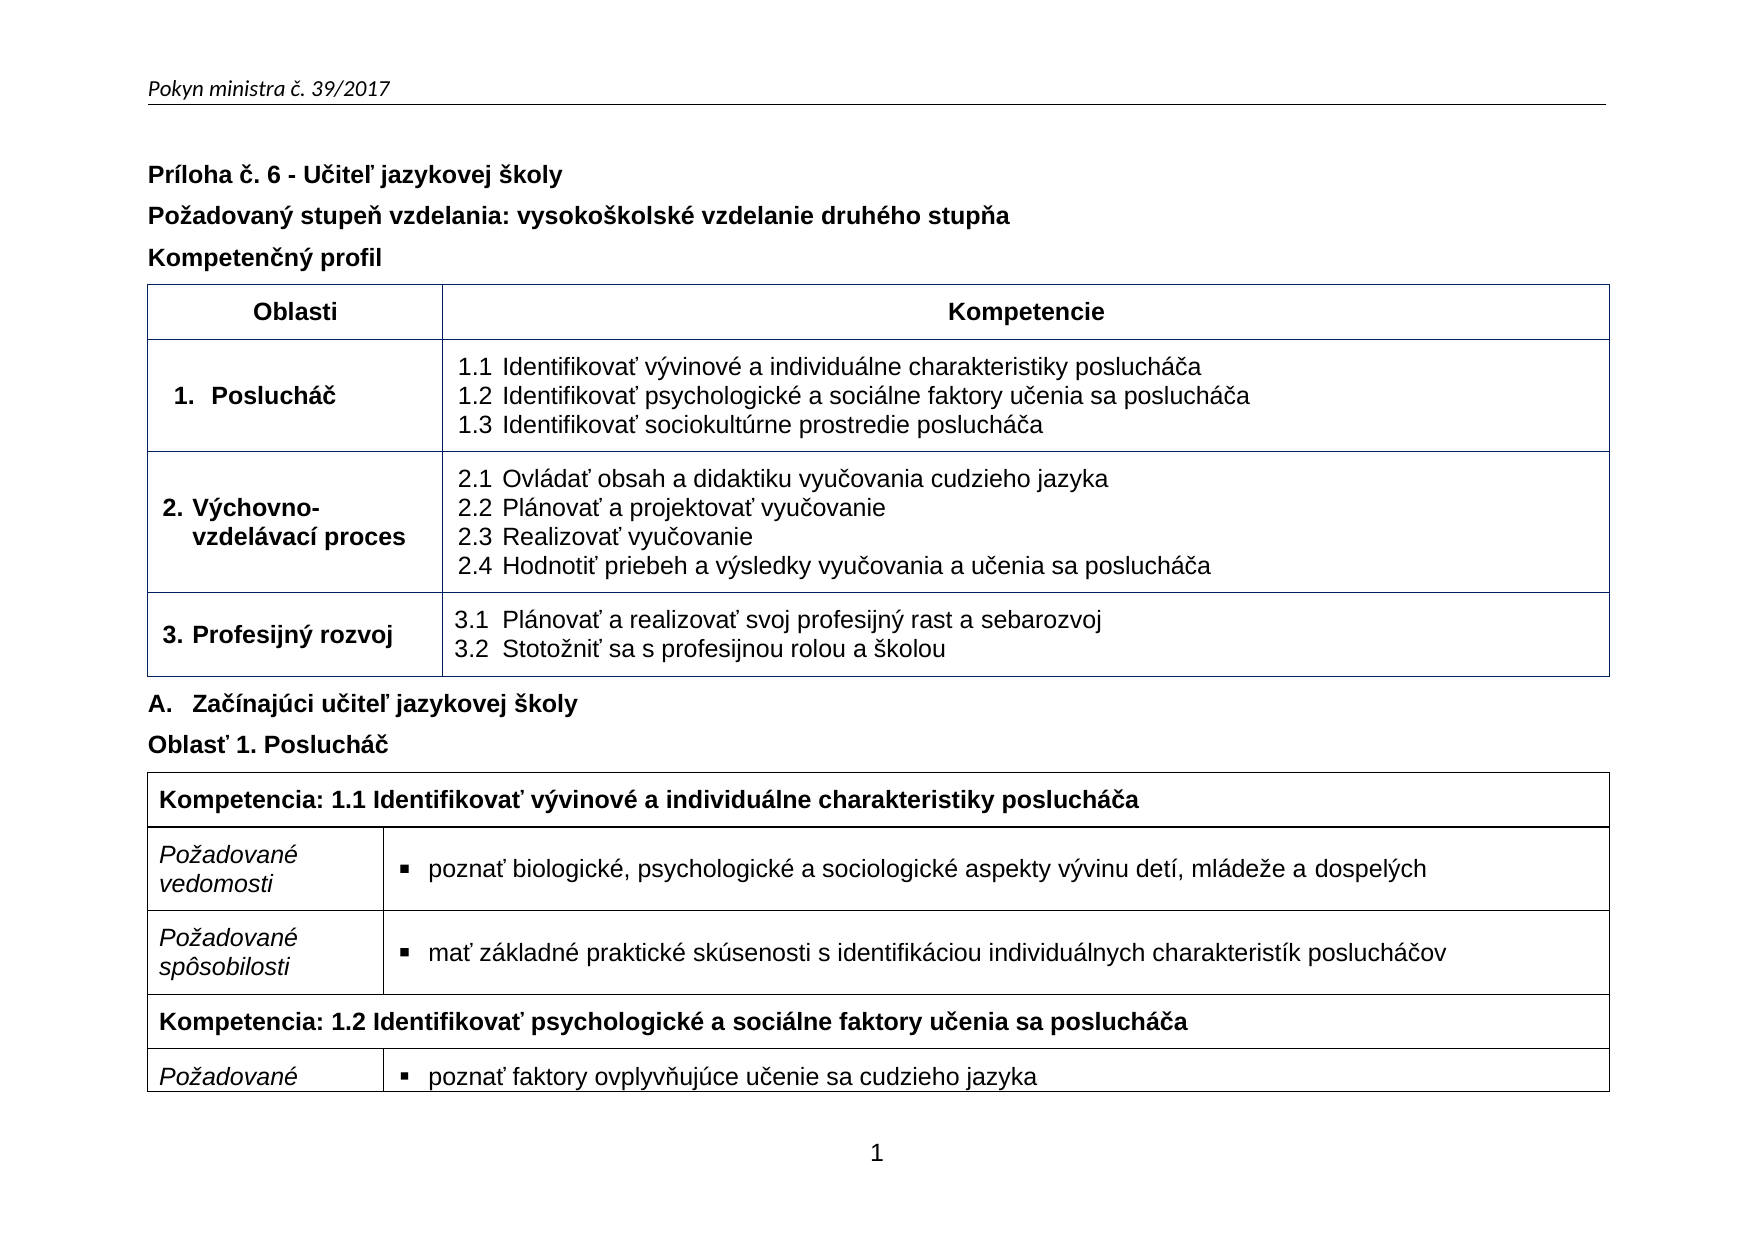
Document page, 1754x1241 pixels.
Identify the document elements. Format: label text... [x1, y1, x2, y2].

table_cell Požadované spôsobilosti [148, 911, 383, 993]
text Príloha č. 6 - Učiteľ jazykovej školy [148, 160, 1606, 189]
text Kompetenčný profil [148, 243, 1606, 271]
text Oblasť 1. Poslucháč [148, 730, 1606, 759]
text Požadovaný stupeň vzdelania: vysokoškolské vzdelanie druhého stupňa [148, 201, 1606, 230]
table_cell Plánovať a realizovať svoj profesijný rast a sebarozvoj Stotožniť sa s profesijnou rolou a školou [443, 593, 1609, 676]
table_cell Poslucháč [148, 340, 442, 451]
table_cell Profesijný rozvoj [148, 593, 442, 676]
table_cell Výchovno-vzdelávací proces [148, 452, 442, 592]
table_cell Ovládať obsah a didaktiku vyučovania cudzieho jazyka Plánovať a projektovať vyučovanie Realizovať vyučovanie Hodnotiť priebeh a výsledky vyučovania a učenia sa poslucháča [443, 452, 1609, 592]
table_cell Identifikovať vývinové a individuálne charakteristiky poslucháča Identifikovať psychologické a sociálne faktory učenia sa poslucháča Identifikovať sociokultúrne prostredie poslucháča [443, 340, 1609, 451]
table_header Kompetencia: 1.1 Identifikovať vývinové a individuálne charakteristiky poslucháča [148, 773, 1609, 826]
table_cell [384, 1049, 1609, 1091]
table_cell Kompetencia: 1.2 Identifikovať psychologické a sociálne faktory učenia sa poslucháča [148, 995, 1609, 1048]
table_cell mať základné praktické skúsenosti s identifikáciou individuálnych charakteristík poslucháčov [384, 911, 1609, 993]
table_cell Požadované vedomosti [148, 828, 383, 910]
list Začínajúci učiteľ jazykovej školy [148, 689, 1606, 718]
table_cell poznať biologické, psychologické a sociologické aspekty vývinu detí, mládeže a dospelých [384, 828, 1609, 910]
table_header Oblasti [148, 285, 442, 339]
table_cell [148, 1049, 383, 1091]
table_header Kompetencie [443, 285, 1609, 339]
